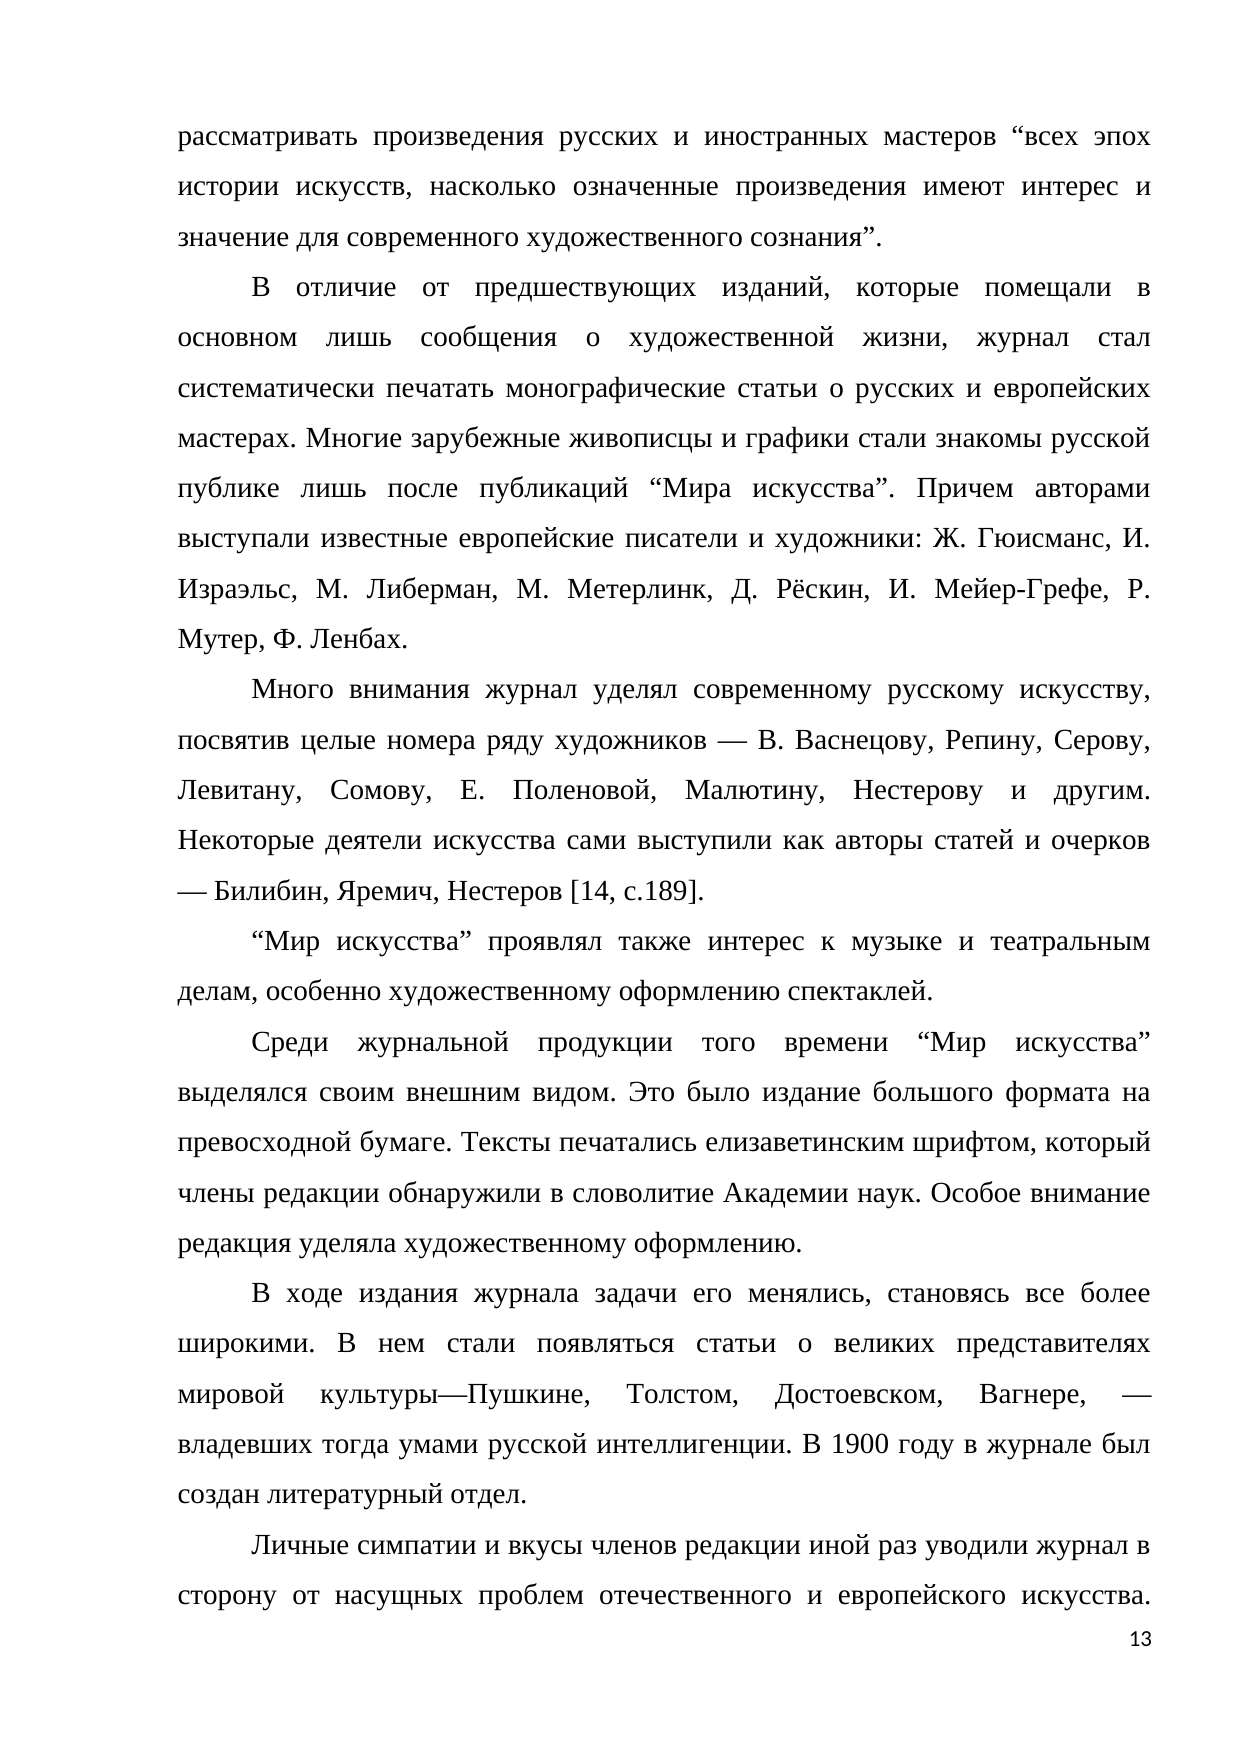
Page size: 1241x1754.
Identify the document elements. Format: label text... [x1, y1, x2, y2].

text Много внимания журнал уделял современному русскому искусству, посвятив целые номера ряду художников — В. Васнецову, Репину, Серову, Левитану, Сомову, Е. Поленовой, Малютину, Нестерову и другим. Некоторые деятели искусства сами выступили как авторы статей и очерков — Билибин, Яремич, Нестеров [14, с.189]. [177, 672, 1152, 906]
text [177, 1527, 1152, 1611]
text В ходе издания журнала задачи его менялись, становясь все более широкими. В нем стали появляться статьи о великих представителях мировой культуры—Пушкине, Толстом, Достоевском, Вагнере, — владевших тогда умами русской интеллигенции. В 1900 году в журнале был создан литературный отдел. [177, 1275, 1152, 1510]
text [177, 118, 1152, 252]
text Среди журнальной продукции того времени “Мир искусства” выделялся своим внешним видом. Это было издание большого формата на превосходной бумаге. Тексты печатались елизаветинским шрифтом, который члены редакции обнаружили в словолитие Академии наук. Особое внимание редакция уделяла художественному оформлению. [177, 1024, 1152, 1258]
text В отличие от предшествующих изданий, которые помещали в основном лишь сообщения о художественной жизни, журнал стал систематически печатать монографические статьи о русских и европейских мастерах. Многие зарубежные живописцы и графики стали знакомы русской публике лишь после публикаций “Мира искусства”. Причем авторами выступали известные европейские писатели и художники: Ж. Гюисманс, И. Израэльс, М. Либерман, М. Метерлинк, Д. Рёскин, И. Мейер-Грефе, Р. Мутер, Ф. Ленбах. [177, 269, 1152, 655]
text “Мир искусства” проявлял также интерес к музыке и театральным делам, особенно художественному оформлению спектаклей. [177, 923, 1152, 1007]
